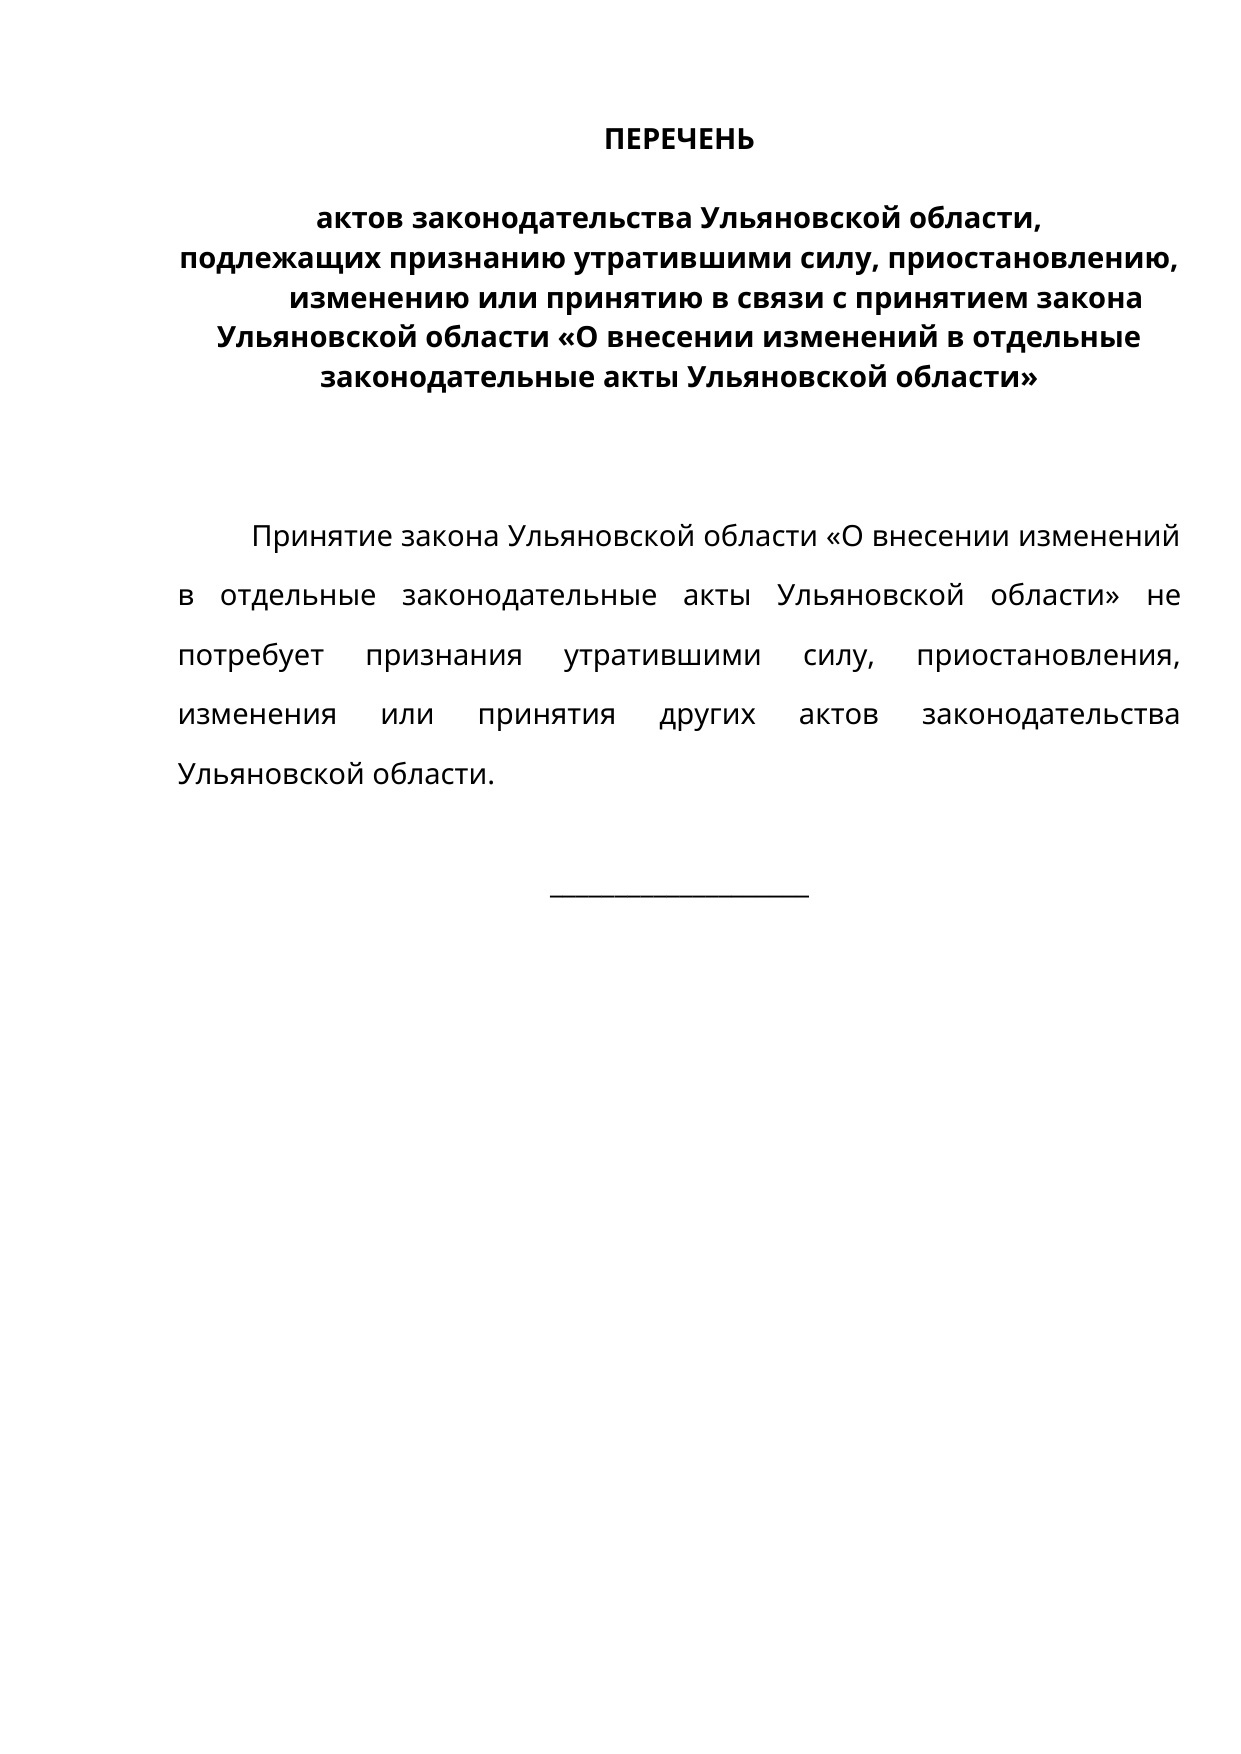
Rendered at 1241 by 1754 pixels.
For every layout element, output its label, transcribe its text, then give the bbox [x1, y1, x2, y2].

text актов законодательства Ульяновской области, [177, 197, 1181, 237]
text подлежащих признанию утратившими силу, приостановлению, [177, 237, 1181, 277]
text ____________________ [177, 863, 1181, 902]
text изменению или принятию в связи с принятием закона Ульяновской области «О внесении изменений в отдельные законодательные акты Ульяновской области» [177, 277, 1181, 396]
text Принятие закона Ульяновской области «О внесении изменений в отдельные законодательные акты Ульяновской области» не потребует признания утратившими силу, приостановления, изменения или принятия других актов законодательства Ульяновской области. [177, 515, 1181, 793]
subtitle Перечень [177, 118, 1181, 158]
